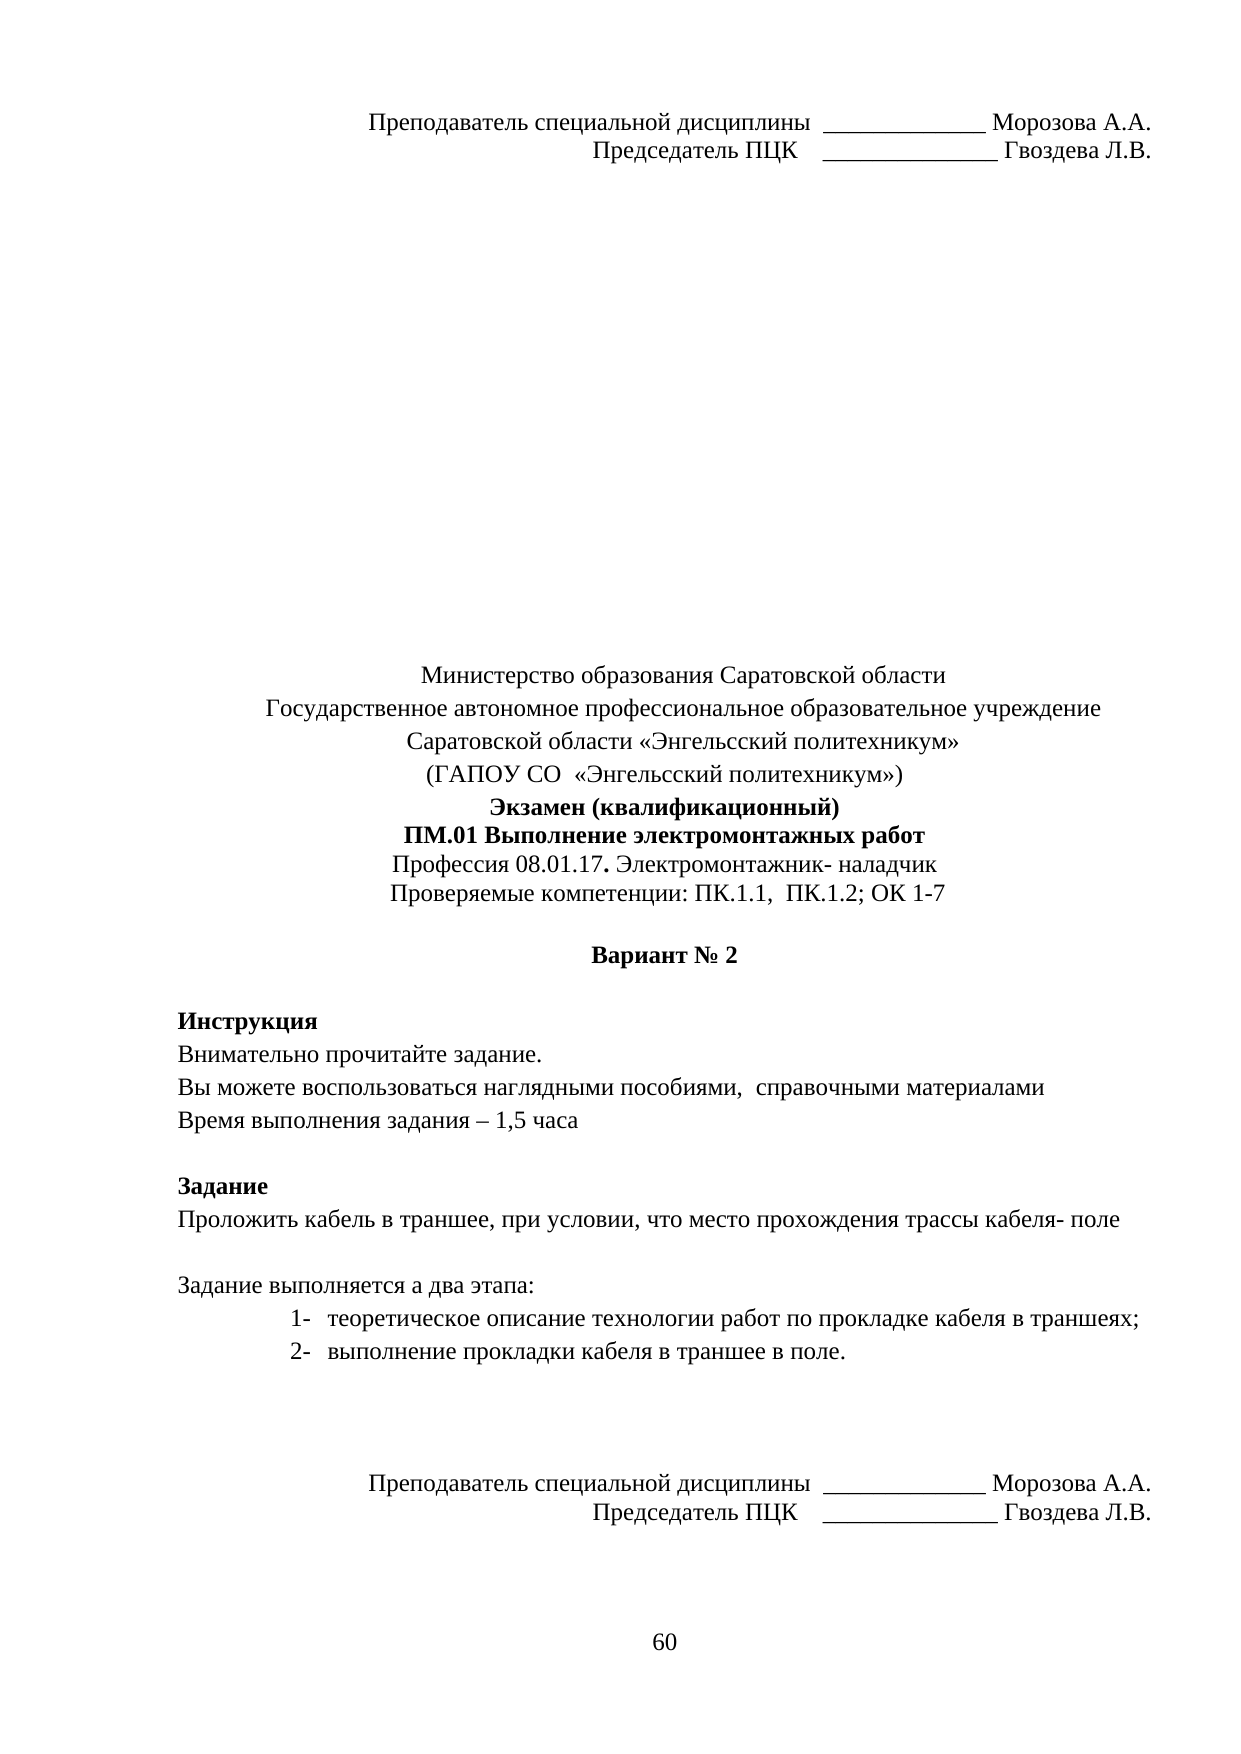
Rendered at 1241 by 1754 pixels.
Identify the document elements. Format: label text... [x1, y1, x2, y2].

text Инструкция [177, 1006, 1152, 1034]
text Преподаватель специальной дисциплины _____________ Морозова А.А. [177, 107, 1152, 136]
text Внимательно прочитайте задание. [177, 1039, 1152, 1068]
text Задание выполняется а два этапа: [177, 1270, 1152, 1299]
list выполнение прокладки кабеля в траншее в поле. [290, 1336, 1152, 1365]
text Вариант № 2 [177, 940, 1152, 968]
text Министерство образования Саратовской области [215, 660, 1152, 688]
text Председатель ПЦК ______________ Гвоздева Л.В. [177, 136, 1152, 164]
text (ГАПОУ СО «Энгельсский политехникум») [177, 759, 1152, 787]
text Государственное автономное профессиональное образовательное учреждение [215, 693, 1152, 721]
text Время выполнения задания – 1,5 часа [177, 1105, 1152, 1134]
text Задание [177, 1171, 1152, 1200]
text Председатель ПЦК ______________ Гвоздева Л.В. [177, 1497, 1152, 1526]
text Проверяемые компетенции: ПК.1.1, ПК.1.2; ОК 1-7 [177, 878, 1152, 907]
text Саратовской области «Энгельсский политехникум» [215, 726, 1152, 754]
list теоретическое описание технологии работ по прокладке кабеля в траншеях; [290, 1303, 1152, 1332]
text ПМ.01 Выполнение электромонтажных работ [177, 821, 1152, 849]
text Проложить кабель в траншее, при условии, что место прохождения трассы кабеля- поле [177, 1204, 1152, 1233]
text Преподаватель специальной дисциплины _____________ Морозова А.А. [177, 1468, 1152, 1497]
text Экзамен (квалификационный) [177, 792, 1152, 821]
text Вы можете воспользоваться наглядными пособиями, справочными материалами [177, 1072, 1152, 1101]
text Профессия 08.01.17. Электромонтажник- наладчик [177, 849, 1152, 878]
